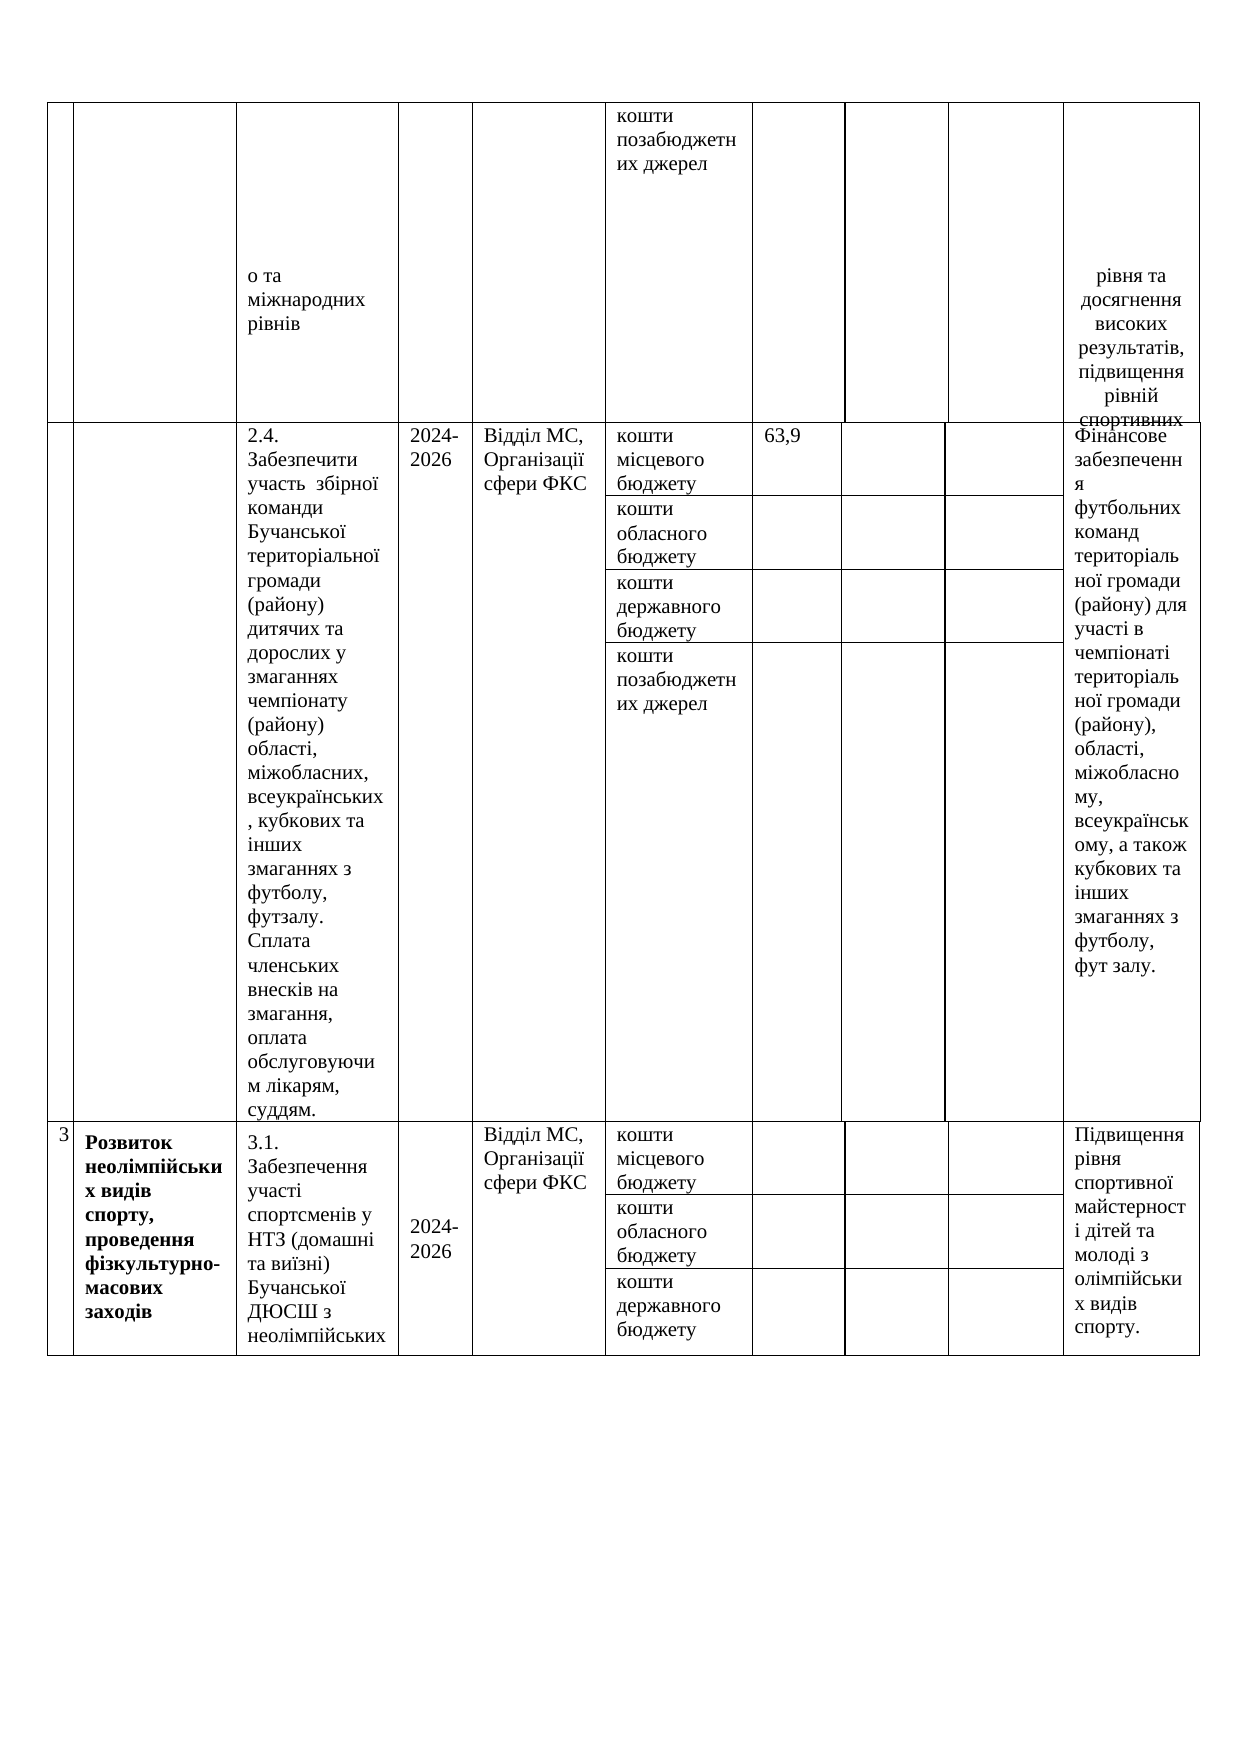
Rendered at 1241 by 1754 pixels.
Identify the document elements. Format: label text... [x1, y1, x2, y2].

table_cell [48, 423, 73, 1121]
table_cell [753, 1269, 844, 1355]
table_cell [753, 103, 844, 422]
table_cell 2024-2026 [399, 1122, 472, 1355]
table_cell кошти обласного бюджету [606, 496, 752, 568]
table_cell [842, 643, 944, 1121]
table_cell [949, 1269, 1063, 1355]
table_cell [753, 570, 841, 642]
table_cell 2024-2026 [399, 423, 472, 1121]
table_cell кошти позабюджетних джерел [606, 103, 752, 422]
table_cell [949, 103, 1063, 422]
table_cell Підвищення рівня спортивної майстерності дітей та молоді з олімпійських видів спорту. Виборювання спортменами призових місць на змаганнях та арахування до складу збірних команд України в різних вікових категоріях з видів спорту [1064, 1122, 1199, 1355]
table_cell кошти державного бюджету [606, 1269, 752, 1355]
table_cell [846, 1195, 948, 1268]
table_cell [753, 1122, 844, 1194]
table_cell кошти місцевого бюджету [606, 1122, 752, 1194]
table_cell [846, 103, 948, 422]
table_cell [949, 1122, 1063, 1194]
table_cell [753, 496, 841, 568]
table_cell кошти місцевого бюджету [606, 423, 752, 495]
table_cell [842, 496, 944, 568]
table_cell [946, 570, 1063, 642]
table_cell [846, 1269, 948, 1355]
table_cell [753, 1195, 844, 1268]
table_cell Розвиток неолімпійських видів спорту, проведення фізкультурно-масових заходів Всього: 88,8 тис. грн [74, 1122, 236, 1355]
table_cell [946, 643, 1063, 1121]
table_cell [753, 643, 841, 1121]
table_cell 2.4. Забезпечити участь збірної команди Бучанської територіальної громади (району) дитячих та дорослих у змаганнях чемпіонату (району) області, міжобласних, всеукраїнських, кубкових та інших змаганнях з футболу, футзалу. Сплата членських внесків на змагання, оплата обслуговуючим лікарям, суддям. [237, 423, 398, 1121]
table_cell Відділ МС, Організації сфери ФКС [473, 1122, 605, 1355]
table_cell [842, 570, 944, 642]
table_cell 3 [48, 1122, 73, 1355]
table_cell [946, 423, 1063, 495]
table_cell [946, 496, 1063, 568]
table_cell Відділ МС, Організації сфери ФКС [473, 423, 605, 1121]
table_cell [842, 423, 944, 495]
table_cell 63,9 [753, 423, 841, 495]
table_cell Фінансове забезпечення футбольних команд територіальної громади (району) для участі в чемпіонаті територіальної громади (району), області, міжобласному, всеукраїнському, а також кубкових та інших змаганнях з футболу, фут залу. [1064, 423, 1200, 1121]
table_cell кошти позабюджетних джерел [606, 643, 752, 1121]
table_cell кошти державного бюджету [606, 570, 752, 642]
table_cell 3.1. Забезпечення участі спортсменів у НТЗ (домашні та виїзні) Бучанської ДЮСШ з неолімпійських видів спорту з підготовки до змагань різного рівня [237, 1122, 398, 1355]
table_cell [846, 1122, 948, 1194]
table_cell [74, 423, 236, 1121]
table_cell [949, 1195, 1063, 1268]
table_cell кошти обласного бюджету [606, 1195, 752, 1268]
